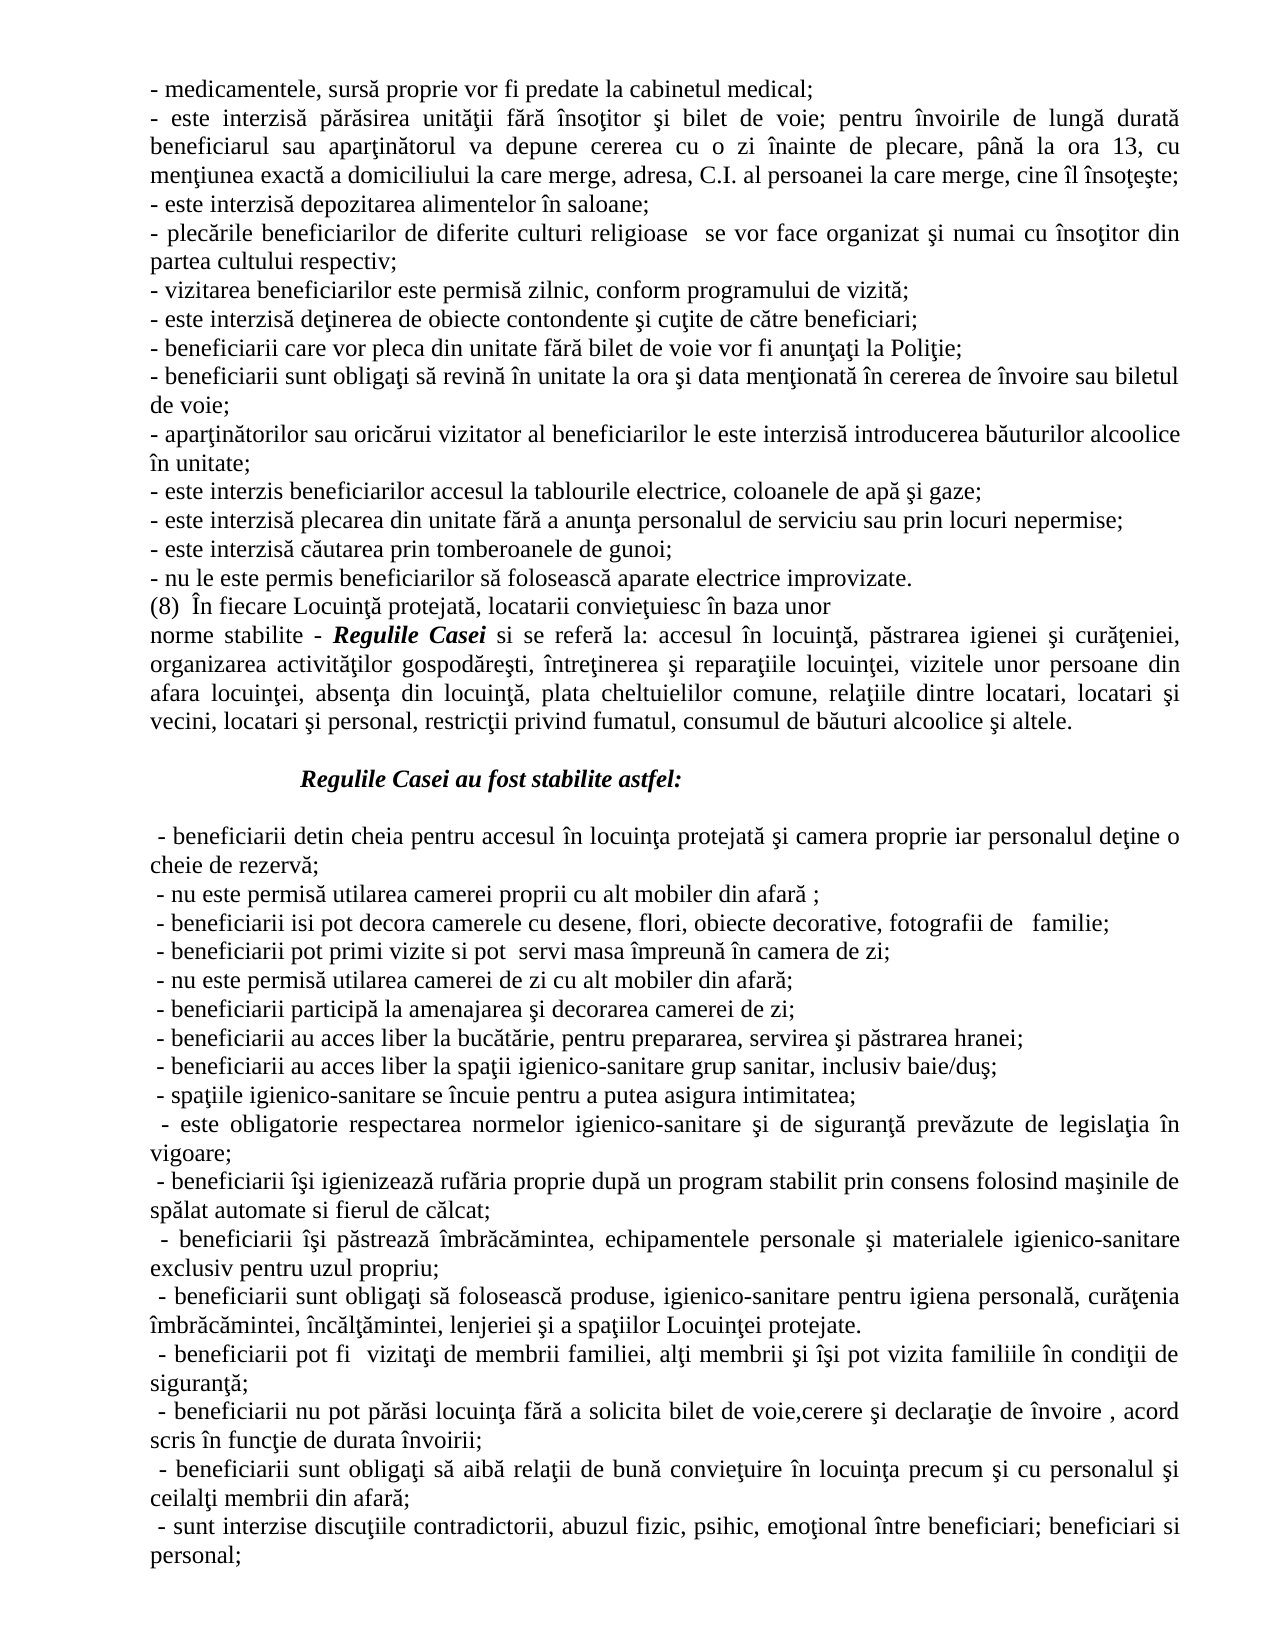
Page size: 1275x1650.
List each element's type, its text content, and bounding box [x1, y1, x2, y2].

text - beneficiarii au acces liber la bucătărie, pentru prepararea, servirea şi păstrarea hranei; [150, 1023, 1181, 1051]
text - este obligatorie respectarea normelor igienico-sanitare şi de siguranţă prevăzute de legislaţia în vigoare; [150, 1109, 1181, 1166]
text - este interzisă plecarea din unitate fără a anunţa personalul de serviciu sau prin locuri nepermise; [150, 505, 1181, 534]
text - este interzisă părăsirea unităţii fără însoţitor şi bilet de voie; pentru învoirile de lungă durată beneficiarul sau aparţinătorul va depune cererea cu o zi înainte de plecare, până la ora 13, cu menţiunea exactă a domiciliului la care merge, adresa, C.I. al persoanei la care merge, cine îl însoţeşte; [150, 103, 1181, 189]
text - beneficiarii îşi păstrează îmbrăcămintea, echipamentele personale şi materialele igienico-sanitare exclusiv pentru uzul propriu; [150, 1224, 1181, 1281]
text - sunt interzise discuţiile contradictorii, abuzul fizic, psihic, emoţional între beneficiari; beneficiari si personal; [150, 1511, 1181, 1569]
text - plecările beneficiarilor de diferite culturi religioase se vor face organizat şi numai cu însoţitor din partea cultului respectiv; [150, 218, 1181, 275]
text - beneficiarii sunt obligaţi să aibă relaţii de bună convieţuire în locuinţa precum şi cu personalul şi ceilalţi membrii din afară; [150, 1454, 1181, 1511]
text - aparţinătorilor sau oricărui vizitator al beneficiarilor le este interzisă introducerea băuturilor alcoolice în unitate; [150, 419, 1181, 476]
text - beneficiarii sunt obligaţi să revină în unitate la ora şi data menţionată în cererea de învoire sau biletul de voie; [150, 361, 1181, 419]
text - nu le este permis beneficiarilor să folosească aparate electrice improvizate. [150, 563, 1181, 591]
text - beneficiarii pot fi vizitaţi de membrii familiei, alţi membrii şi îşi pot vizita familiile în condiţii de siguranţă; [150, 1339, 1181, 1396]
text - spaţiile igienico-sanitare se încuie pentru a putea asigura intimitatea; [150, 1080, 1181, 1109]
text (8) În fiecare Locuinţă protejată, locatarii convieţuiesc în baza unor [150, 591, 1181, 620]
text - nu este permisă utilarea camerei proprii cu alt mobiler din afară ; [150, 879, 1181, 908]
text - beneficiarii detin cheia pentru accesul în locuinţa protejată şi camera proprie iar personalul deţine o cheie de rezervă; [150, 821, 1181, 879]
text - este interzisă depozitarea alimentelor în saloane; [150, 189, 1181, 218]
text - beneficiarii pot primi vizite si pot servi masa împreună în camera de zi; [150, 936, 1181, 965]
text - medicamentele, sursă proprie vor fi predate la cabinetul medical; [150, 74, 1181, 103]
text - beneficiarii care vor pleca din unitate fără bilet de voie vor fi anunţaţi la Poliţie; [150, 333, 1181, 361]
text - beneficiarii participă la amenajarea şi decorarea camerei de zi; [150, 994, 1181, 1023]
text - este interzis beneficiarilor accesul la tablourile electrice, coloanele de apă şi gaze; [150, 476, 1181, 505]
text - beneficiarii sunt obligaţi să folosească produse, igienico-sanitare pentru igiena personală, curăţenia îmbrăcămintei, încălţămintei, lenjeriei şi a spaţiilor Locuinţei protejate. [150, 1281, 1181, 1339]
text - beneficiarii isi pot decora camerele cu desene, flori, obiecte decorative, fotografii de familie; [150, 908, 1181, 936]
text - nu este permisă utilarea camerei de zi cu alt mobiler din afară; [150, 965, 1181, 994]
text - vizitarea beneficiarilor este permisă zilnic, conform programului de vizită; [150, 275, 1181, 304]
text - este interzisă căutarea prin tomberoanele de gunoi; [150, 534, 1181, 563]
text Regulile Casei au fost stabilite astfel: [150, 764, 1181, 793]
text norme stabilite - Regulile Casei si se referă la: accesul în locuinţă, păstrarea igienei şi curăţeniei, organizarea activităţilor gospodăreşti, întreţinerea şi reparaţiile locuinţei, vizitele unor persoane din afara locuinţei, absenţa din locuinţă, plata cheltuielilor comune, relaţiile dintre locatari, locatari şi vecini, locatari şi personal, restricţii privind fumatul, consumul de băuturi alcoolice şi altele. [150, 620, 1181, 735]
text - este interzisă deţinerea de obiecte contondente şi cuţite de către beneficiari; [150, 304, 1181, 333]
text - beneficiarii îşi igienizează rufăria proprie după un program stabilit prin consens folosind maşinile de spălat automate si fierul de călcat; [150, 1166, 1181, 1224]
text - beneficiarii au acces liber la spaţii igienico-sanitare grup sanitar, inclusiv baie/duş; [150, 1051, 1181, 1080]
text - beneficiarii nu pot părăsi locuinţa fără a solicita bilet de voie,cerere şi declaraţie de învoire , acord scris în funcţie de durata învoirii; [150, 1396, 1181, 1454]
